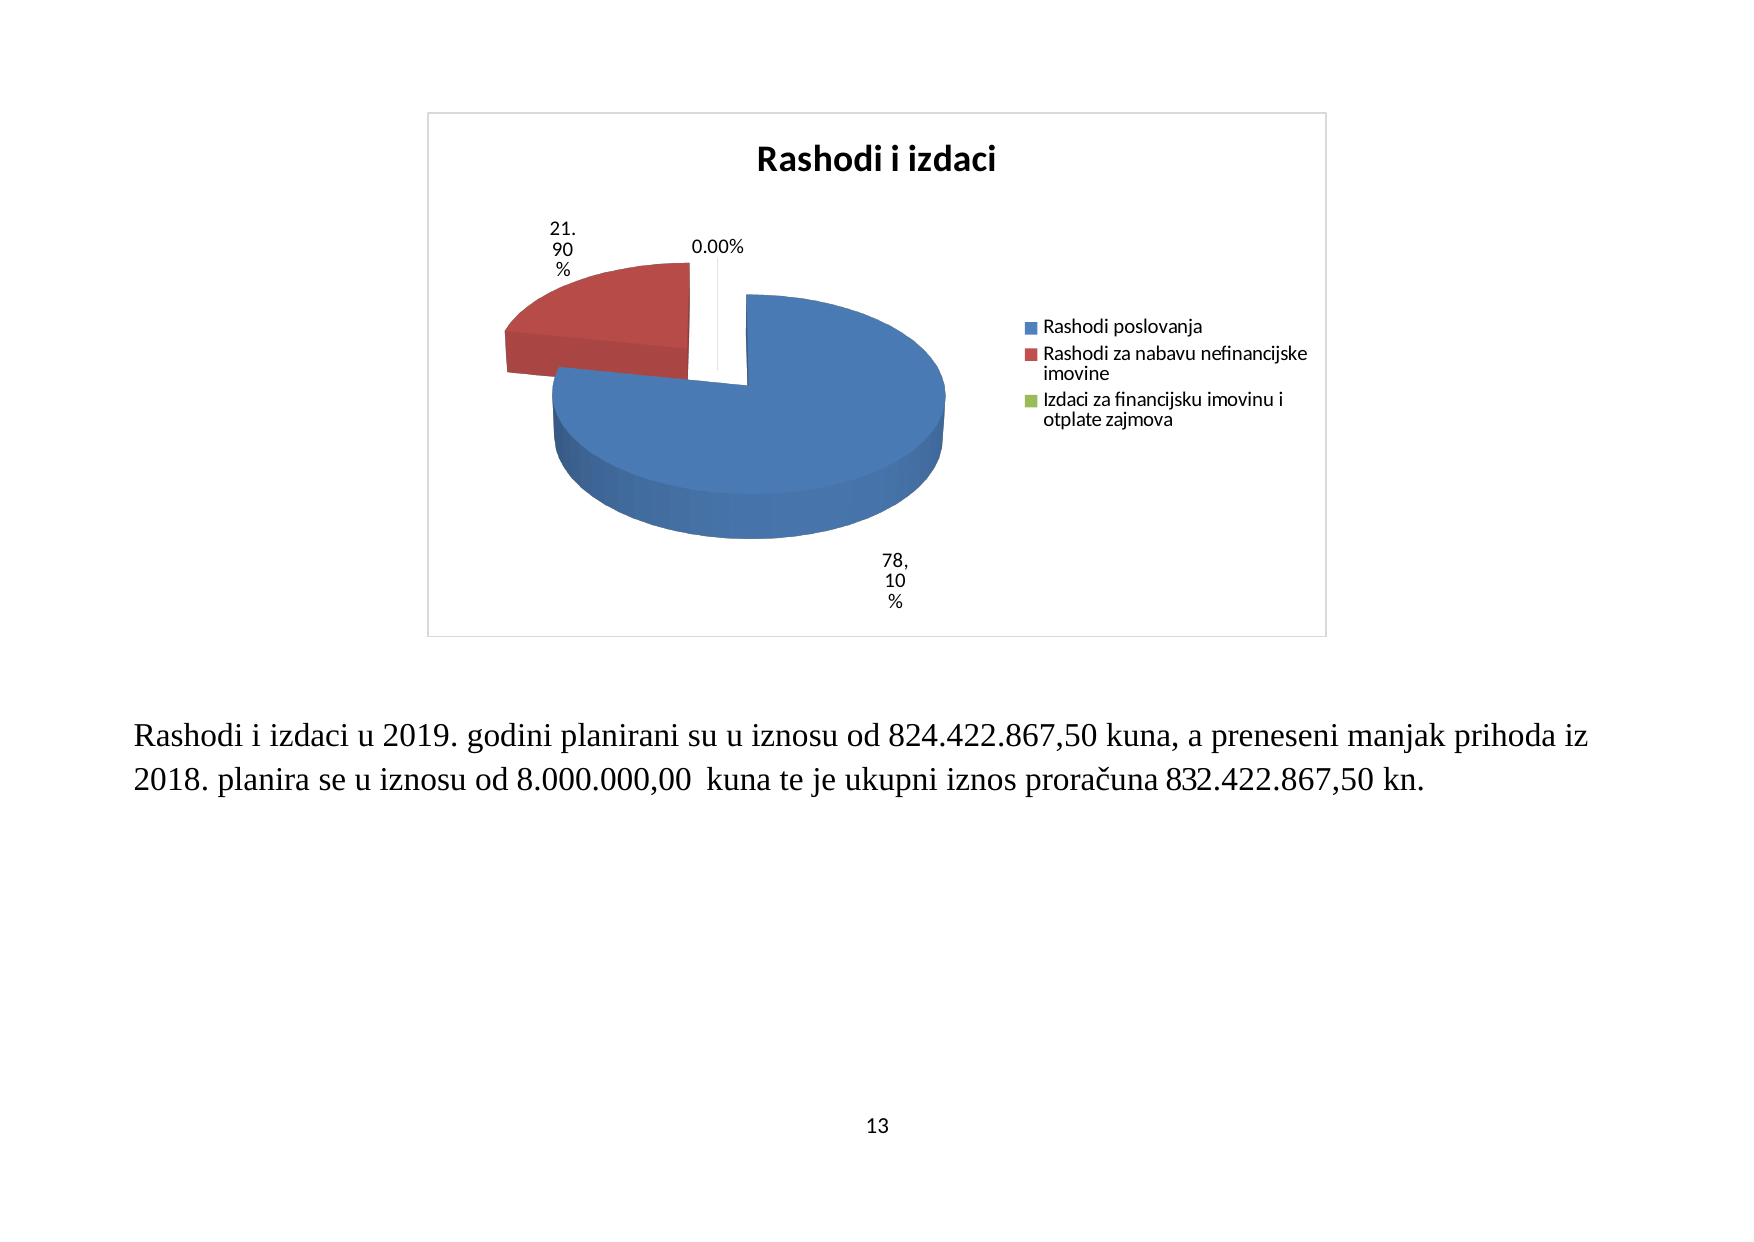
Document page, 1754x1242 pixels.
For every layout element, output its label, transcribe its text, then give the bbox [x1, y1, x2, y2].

text Rashodi i izdaci u 2019. godini planirani su u iznosu od 824.422.867,50 kuna, a preneseni manjak prihoda iz 2018. planira se u iznosu od 8.000.000,00 kuna te je ukupni iznos proračuna 832.422.867,50 kn. [133, 716, 1616, 798]
